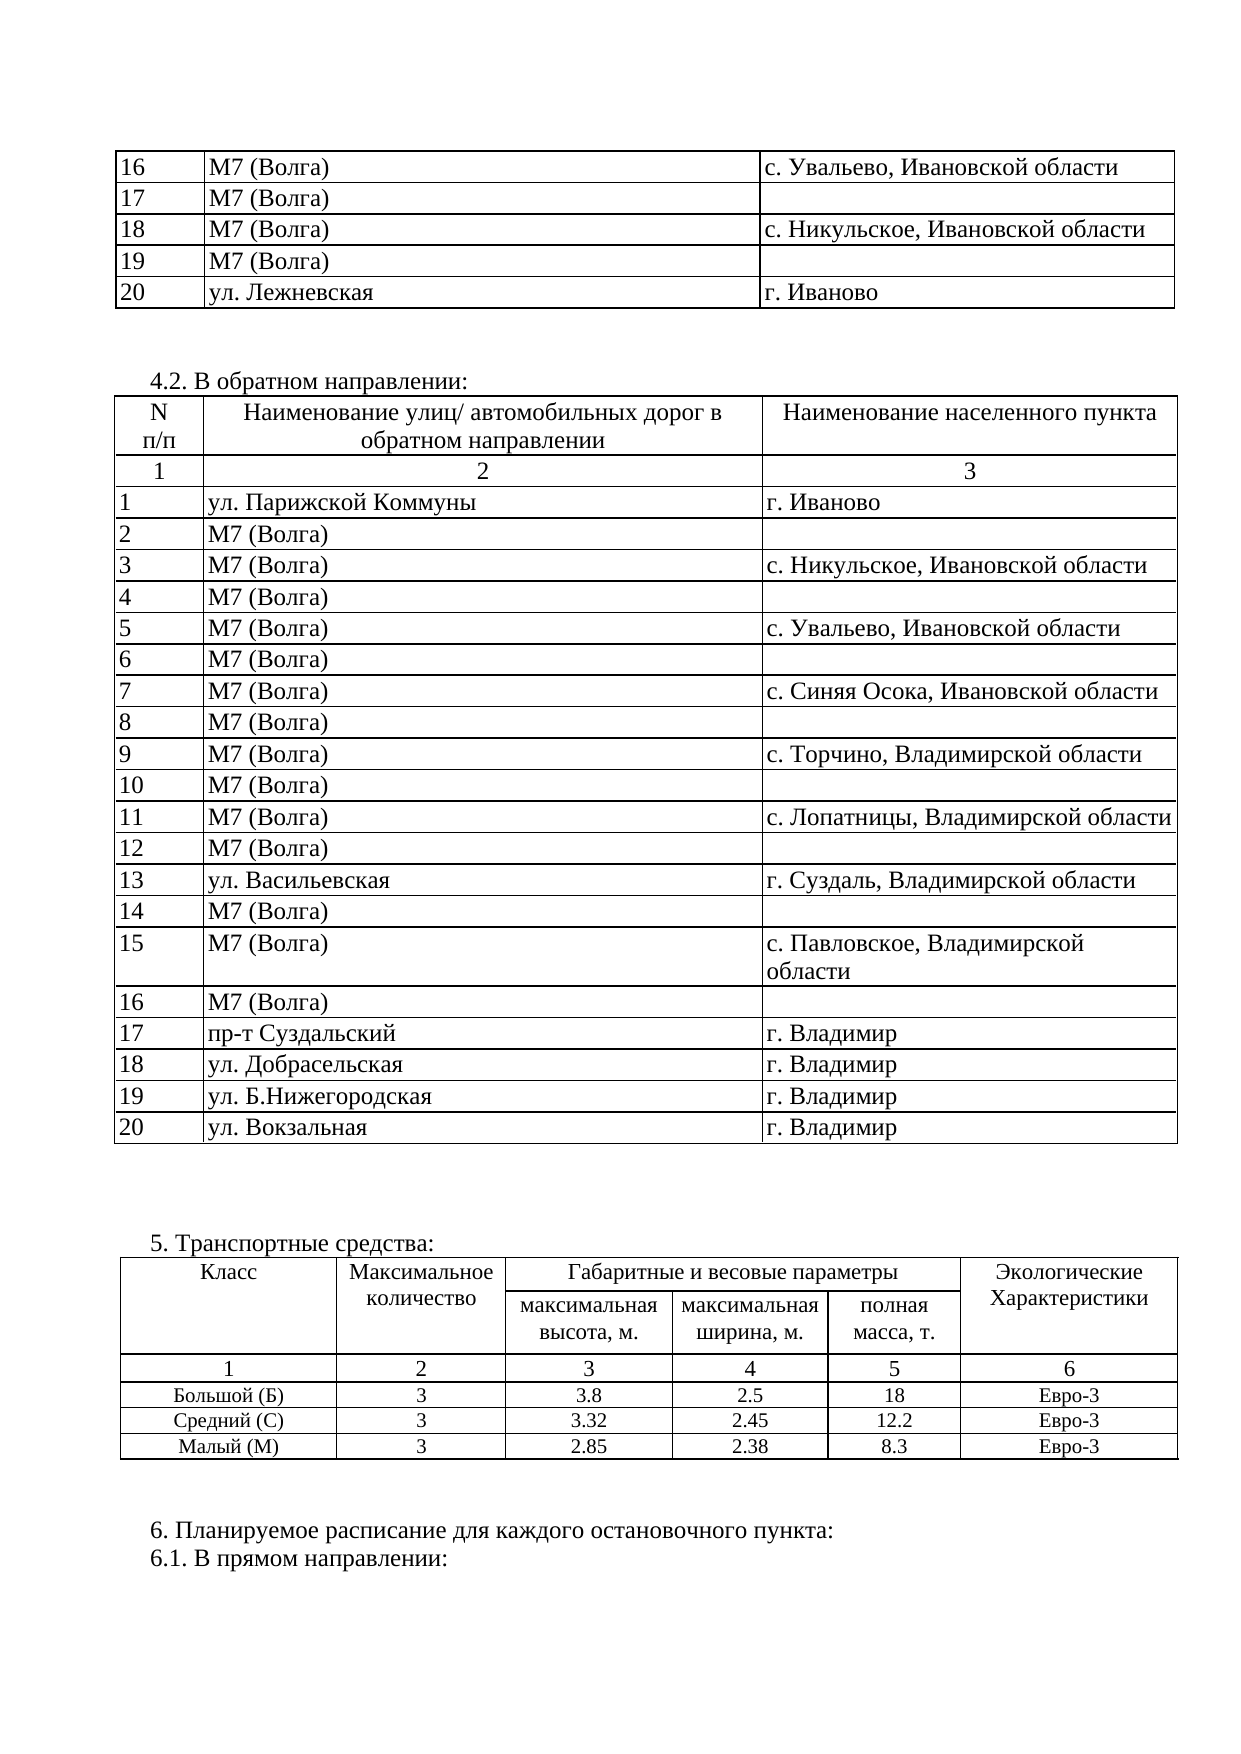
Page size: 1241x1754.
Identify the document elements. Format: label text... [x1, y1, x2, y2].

table_cell Евро-3 [961, 1408, 1177, 1432]
table_cell М7 (Волга) [204, 896, 762, 926]
table_cell М7 (Волга) [205, 183, 759, 213]
table_cell 3 [763, 454, 1177, 486]
table_header Экологические Характеристики [961, 1258, 1177, 1353]
table_cell 18 [829, 1383, 960, 1407]
table_cell 18 [117, 215, 204, 244]
table_header Наименование улиц/ автомобильных дорог в обратном направлении [204, 397, 762, 454]
table_cell максимальная высота, м. [506, 1292, 672, 1353]
table_cell с. Увальево, Ивановской области [761, 152, 1174, 181]
table_cell М7 (Волга) [204, 802, 762, 832]
table_cell 1 [115, 487, 203, 517]
table_cell 2.5 [673, 1383, 827, 1407]
table_cell [763, 706, 1177, 737]
text 4.2. В обратном направлении: [150, 366, 1090, 395]
table_cell М7 (Волга) [204, 645, 762, 674]
table_cell 4 [115, 581, 203, 611]
table_cell 17 [117, 183, 204, 213]
table_cell 16 [115, 986, 203, 1017]
table_cell 18 [115, 1049, 203, 1079]
table_header Максимальное количество [337, 1258, 505, 1353]
table_cell с. Никульское, Ивановской области [763, 549, 1177, 580]
table_cell пр-т Суздальский [204, 1018, 762, 1048]
table_cell ул. Парижской Коммуны [204, 487, 762, 517]
table_cell с. Никульское, Ивановской области [761, 215, 1174, 244]
table_cell 3 [337, 1434, 505, 1458]
table_cell 9 [115, 738, 203, 769]
table_cell 1 [121, 1355, 336, 1381]
table_cell 4 [673, 1355, 827, 1381]
table_cell [763, 580, 1177, 611]
table_cell г. Владимир [763, 1080, 1177, 1111]
table_cell 15 [115, 927, 203, 985]
table_cell [763, 517, 1177, 548]
table_cell 17 [115, 1018, 203, 1048]
table_cell 8.3 [829, 1434, 960, 1458]
table_cell М7 (Волга) [204, 987, 762, 1017]
table_cell Средний (С) [121, 1408, 336, 1432]
table_cell 2.85 [506, 1434, 672, 1458]
table_cell М7 (Волга) [205, 152, 759, 181]
table_cell 6 [961, 1355, 1177, 1381]
table_cell 3 [506, 1355, 672, 1381]
text 6. Планируемое расписание для каждого остановочного пункта: [150, 1515, 1090, 1543]
table_cell 12 [115, 833, 203, 863]
table_cell 8 [115, 707, 203, 737]
table_cell г. Иваново [761, 277, 1174, 307]
table_cell 2 [204, 456, 762, 486]
table_cell 12.2 [829, 1408, 960, 1432]
table_cell Евро-3 [961, 1383, 1177, 1407]
table_cell Малый (М) [121, 1434, 336, 1458]
table_cell ул. Лежневская [205, 277, 759, 307]
table_cell с. Увальево, Ивановской области [763, 611, 1177, 643]
table_cell М7 (Волга) [204, 613, 762, 643]
table_cell 16 [117, 152, 204, 181]
table_cell г. Владимир [763, 1111, 1177, 1142]
table_cell [761, 246, 1174, 276]
table_cell г. Иваново [763, 486, 1177, 517]
table_cell 14 [115, 896, 203, 926]
table_cell 6 [115, 644, 203, 674]
table_cell 3 [115, 550, 203, 580]
table_cell М7 (Волга) [204, 707, 762, 737]
table_cell М7 (Волга) [205, 246, 759, 276]
table_cell [761, 183, 1174, 213]
table_cell Большой (Б) [121, 1383, 336, 1407]
table_cell с. Павловское, Владимирской области [763, 926, 1177, 985]
table_cell ул. Вокзальная [204, 1113, 762, 1142]
text 6.1. В прямом направлении: [150, 1543, 1090, 1572]
table_cell 2 [115, 518, 203, 548]
table_cell 5 [115, 613, 203, 643]
table_cell с. Торчино, Владимирской области [763, 737, 1177, 769]
table_cell ул. Васильевская [204, 865, 762, 894]
table_cell М7 (Волга) [204, 550, 762, 580]
table_header Наименование населенного пункта [763, 397, 1177, 454]
table_cell М7 (Волга) [205, 215, 759, 244]
table_cell 19 [115, 1081, 203, 1111]
table_header Класс [121, 1258, 336, 1353]
table_cell Евро-3 [961, 1434, 1177, 1458]
table_cell 2.38 [673, 1434, 827, 1458]
table_cell 20 [115, 1112, 203, 1142]
table_cell [763, 985, 1177, 1017]
table_cell 20 [117, 277, 204, 307]
table_cell ул. Б.Нижегородская [204, 1081, 762, 1111]
table_cell [763, 769, 1177, 800]
table_cell [763, 643, 1177, 674]
table_cell с. Лопатницы, Владимирской области [763, 800, 1177, 832]
table_cell [763, 832, 1177, 863]
text 5. Транспортные средства: [150, 1228, 1090, 1257]
table_cell 7 [115, 675, 203, 706]
table_cell М7 (Волга) [204, 833, 762, 863]
table_cell ул. Добрасельская [204, 1050, 762, 1079]
table_cell 3 [337, 1408, 505, 1432]
table_cell с. Синяя Осока, Ивановской области [763, 674, 1177, 706]
table_cell г. Суздаль, Владимирской области [763, 863, 1177, 894]
table_cell 10 [115, 770, 203, 800]
table_cell 19 [117, 246, 204, 276]
table_cell М7 (Волга) [204, 519, 762, 548]
table_cell г. Владимир [763, 1048, 1177, 1079]
table_header Габаритные и весовые параметры [506, 1258, 960, 1290]
table_cell М7 (Волга) [204, 928, 762, 985]
table_cell 2 [337, 1355, 505, 1381]
table_cell 3.8 [506, 1383, 672, 1407]
table_cell М7 (Волга) [204, 582, 762, 611]
table_cell М7 (Волга) [204, 676, 762, 706]
table_cell 5 [829, 1355, 960, 1381]
table_cell 3.32 [506, 1408, 672, 1432]
table_cell 13 [115, 864, 203, 894]
table_cell 11 [115, 801, 203, 832]
table_cell 2.45 [673, 1408, 827, 1432]
table_cell г. Владимир [763, 1017, 1177, 1048]
table_cell М7 (Волга) [204, 770, 762, 800]
table_cell [763, 895, 1177, 926]
table_cell максимальная ширина, м. [673, 1292, 827, 1353]
table_cell М7 (Волга) [204, 739, 762, 769]
table_cell 3 [337, 1383, 505, 1407]
table_cell 1 [115, 455, 203, 486]
table_header N п/п [115, 397, 203, 454]
table_cell полная масса, т. [829, 1292, 960, 1353]
